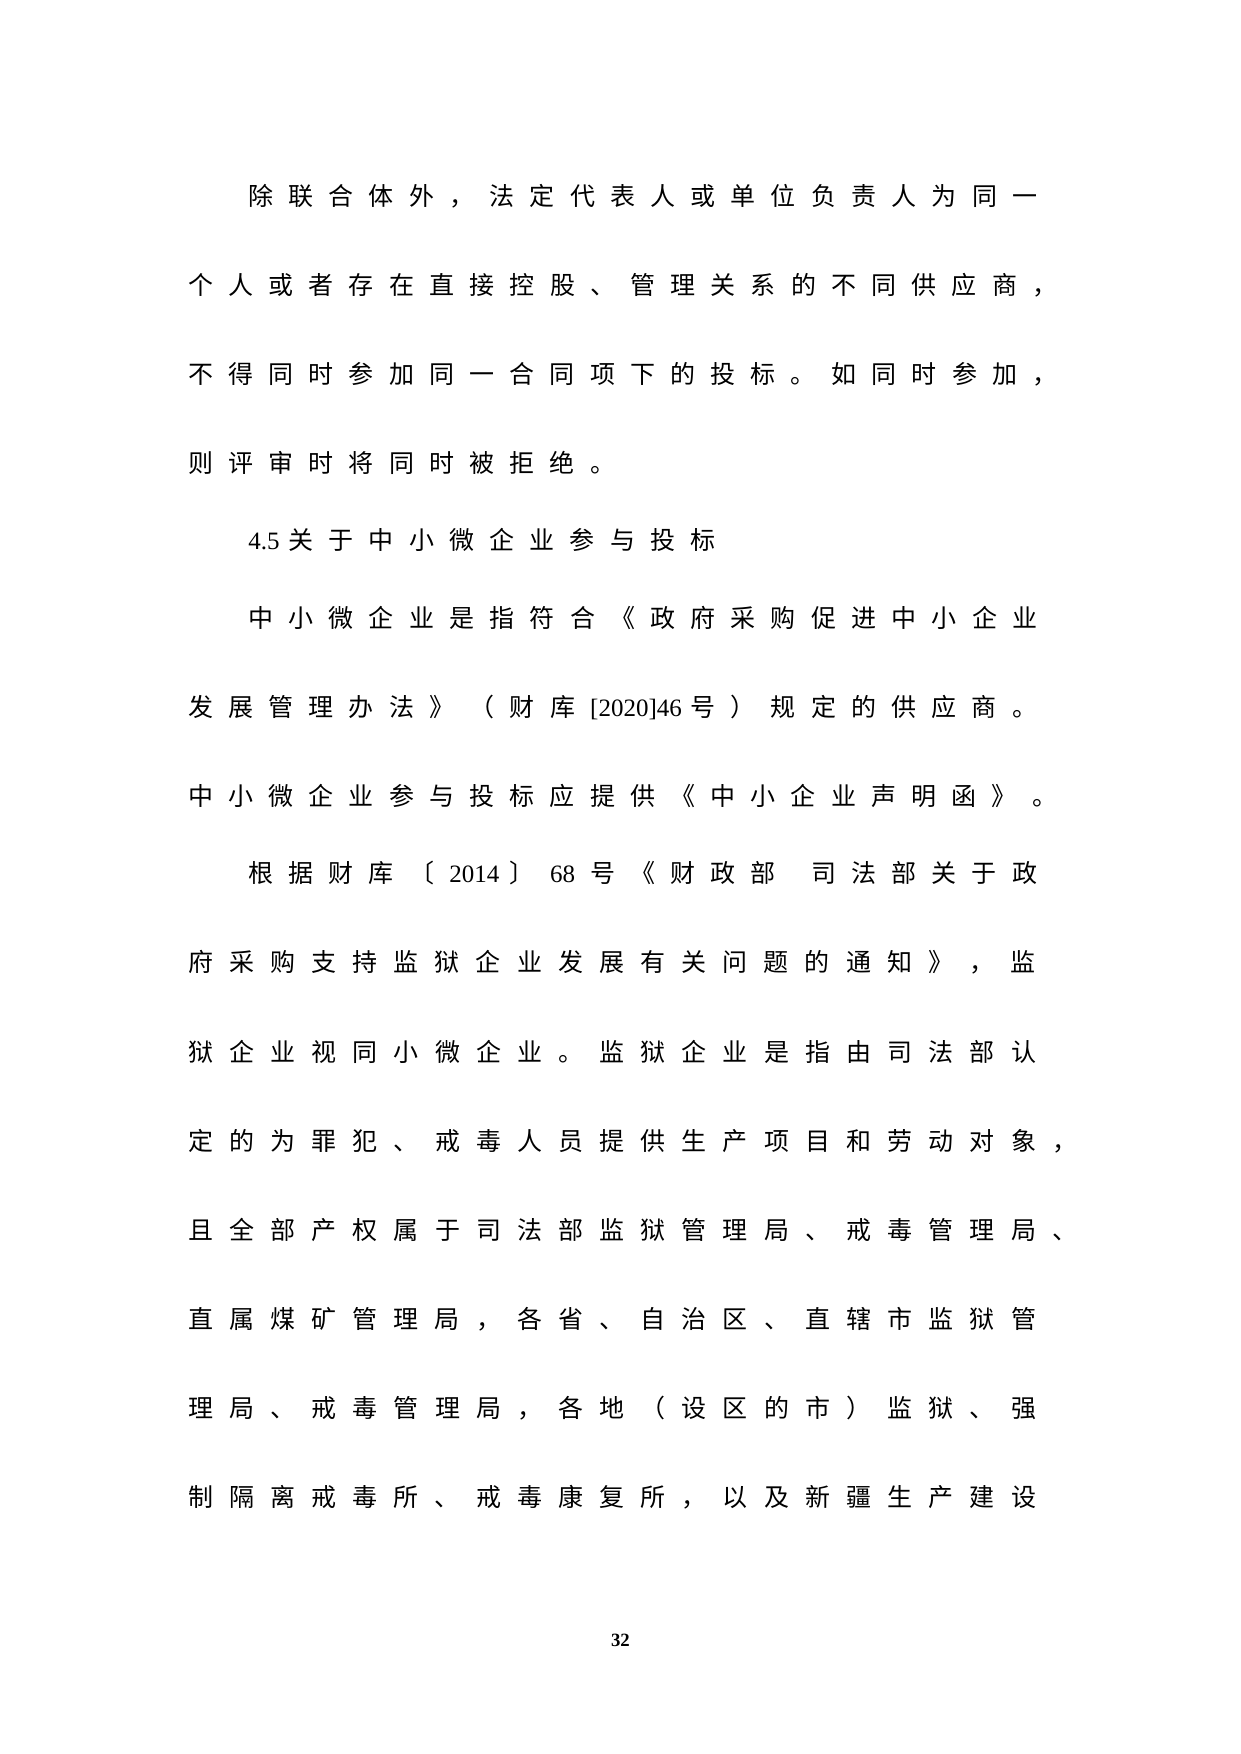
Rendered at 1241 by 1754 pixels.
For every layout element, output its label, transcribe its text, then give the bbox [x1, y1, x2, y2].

text 中小微企业是指符合《政府采购促进中小企业发展管理办法》（财库[2020]46号）规定的供应商。中小微企业参与投标应提供《中小企业声明函》。 [188, 587, 1052, 824]
text 4.5 关于中小微企业参与投标 [188, 509, 1052, 568]
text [188, 842, 1052, 1525]
text 除联合体外，法定代表人或单位负责人为同一个人或者存在直接控股、管理关系的不同供应商，不得同时参加同一合同项下的投标。如同时参加，则评审时将同时被拒绝。 [188, 164, 1052, 491]
